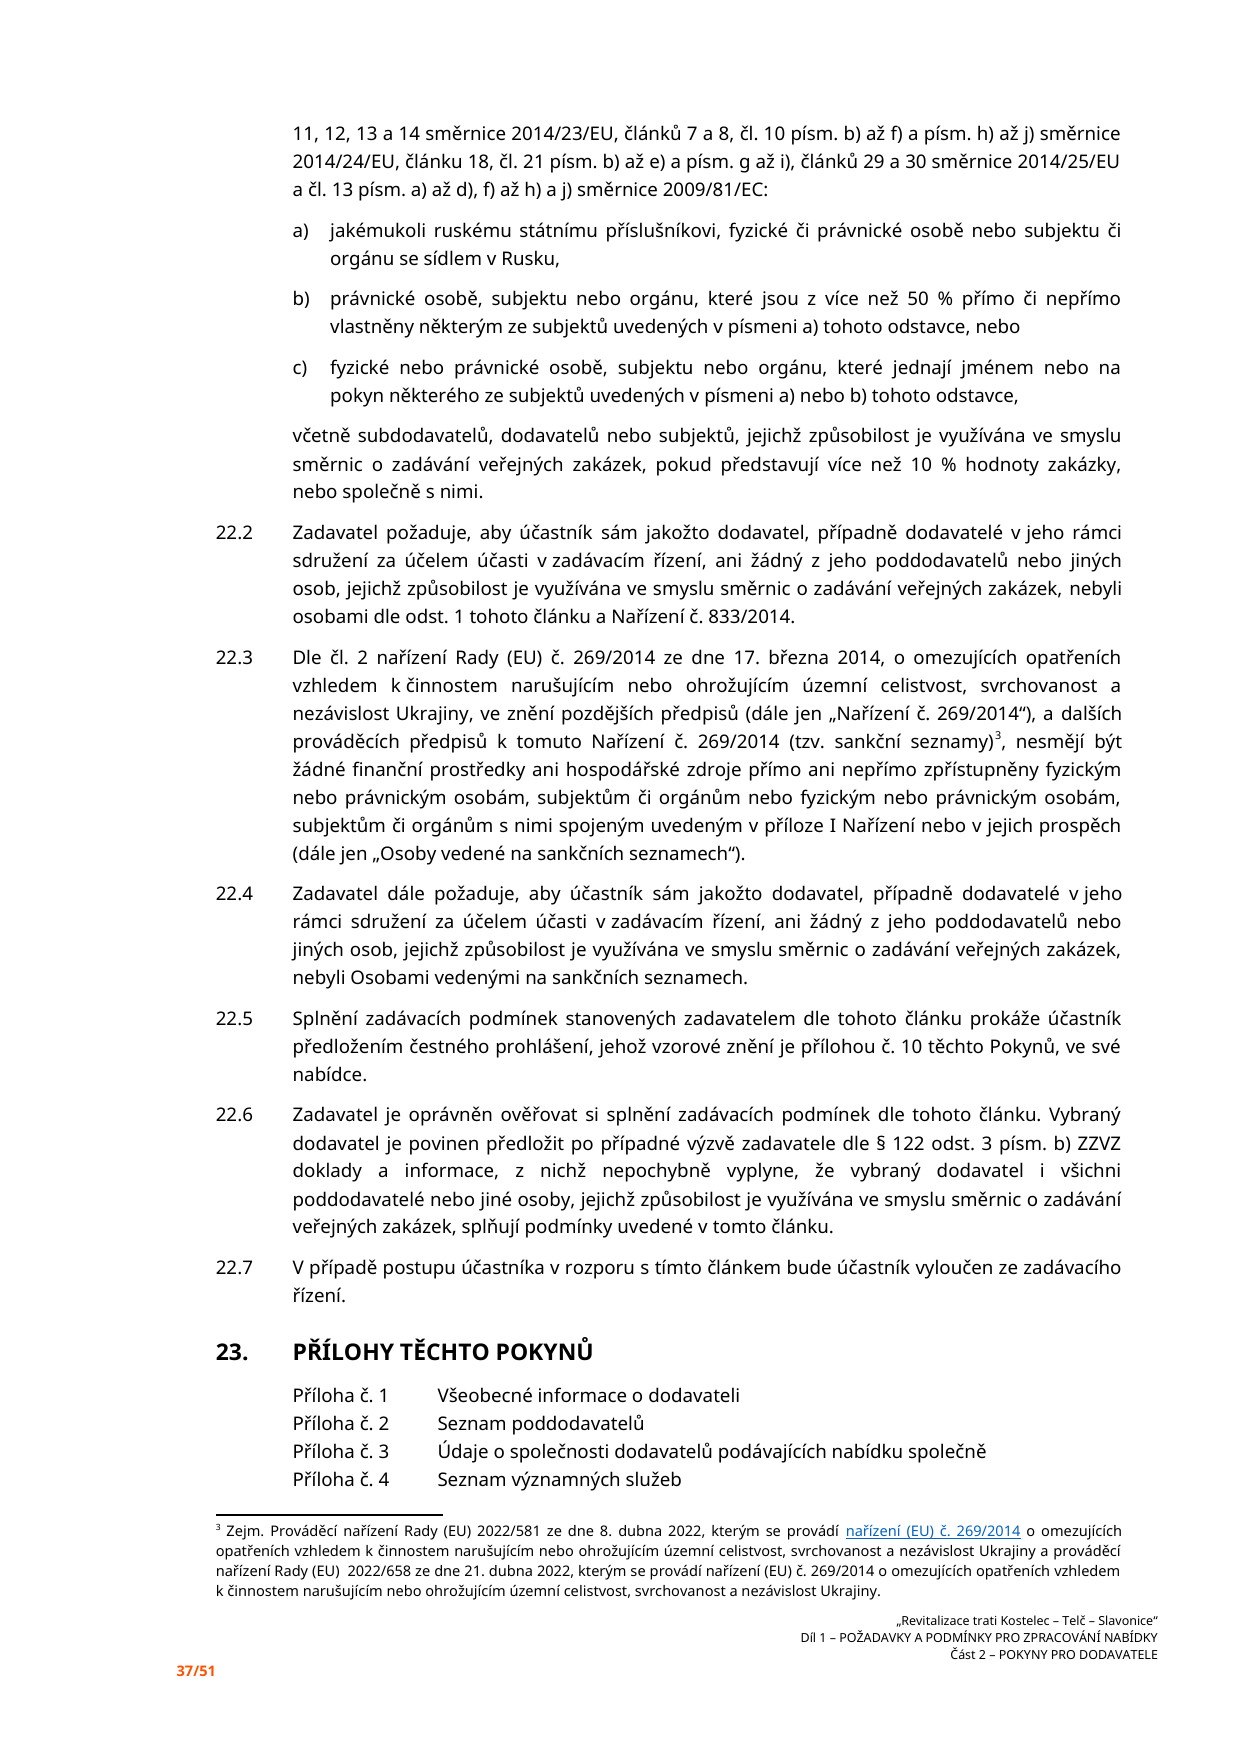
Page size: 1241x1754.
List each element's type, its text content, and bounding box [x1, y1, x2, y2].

text Příloha č. 1 Všeobecné informace o dodavateli [292, 1382, 1122, 1408]
text Dle čl. 2 nařízení Rady (EU) č. 269/2014 ze dne 17. března 2014, o omezujících opatřeních vzhledem k činnostem narušujícím nebo ohrožujícím územní celistvost, svrchovanost a nezávislost Ukrajiny, ve znění pozdějších předpisů (dále jen „Nařízení č. 269/2014“), a dalších prováděcích předpisů k tomuto Nařízení č. 269/2014 (tzv. sankční seznamy), nesmějí být žádné finanční prostředky ani hospodářské zdroje přímo ani nepřímo zpřístupněny fyzickým nebo právnickým osobám, subjektům či orgánům nebo fyzickým nebo právnickým osobám, subjektům či orgánům s nimi spojeným uvedeným v příloze I Nařízení nebo v jejich prospěch (dále jen „Osoby vedené na sankčních seznamech“). [216, 644, 1122, 866]
list jakémukoli ruskému státnímu příslušníkovi, fyzické či právnické osobě nebo subjektu či orgánu se sídlem v Rusku, [292, 217, 1122, 271]
text Zadavatel dále požaduje, aby účastník sám jakožto dodavatel, případně dodavatelé v jeho rámci sdružení za účelem účasti v zadávacím řízení, ani žádný z jeho poddodavatelů nebo jiných osob, jejichž způsobilost je využívána ve smyslu směrnic o zadávání veřejných zakázek, nebyli Osobami vedenými na sankčních seznamech. [216, 881, 1122, 990]
text PŘÍLOHY TĚCHTO POKYNŮ [216, 1335, 1122, 1367]
list včetně subdodavatelů, dodavatelů nebo subjektů, jejichž způsobilost je využívána ve smyslu směrnic o zadávání veřejných zakázek, pokud představují více než 10 % hodnoty zakázky, nebo společně s nimi. [292, 423, 1122, 504]
text V případě postupu účastníka v rozporu s tímto článkem bude účastník vyloučen ze zadávacího řízení. [216, 1254, 1122, 1308]
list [216, 121, 1122, 202]
list právnické osobě, subjektu nebo orgánu, které jsou z více než 50 % přímo či nepřímo vlastněny některým ze subjektů uvedených v písmeni a) tohoto odstavce, nebo [292, 286, 1122, 339]
text Zadavatel požaduje, aby účastník sám jakožto dodavatel, případně dodavatelé v jeho rámci sdružení za účelem účasti v zadávacím řízení, ani žádný z jeho poddodavatelů nebo jiných osob, jejichž způsobilost je využívána ve smyslu směrnic o zadávání veřejných zakázek, nebyli osobami dle odst. 1 tohoto článku a Nařízení č. 833/2014. [216, 519, 1122, 629]
text Zadavatel je oprávněn ověřovat si splnění zadávacích podmínek dle tohoto článku. Vybraný dodavatel je povinen předložit po případné výzvě zadavatele dle § 122 odst. 3 písm. b) ZZVZ doklady a informace, z nichž nepochybně vyplyne, že vybraný dodavatel i všichni poddodavatelé nebo jiné osoby, jejichž způsobilost je využívána ve smyslu směrnic o zadávání veřejných zakázek, splňují podmínky uvedené v tomto článku. [216, 1102, 1122, 1239]
list fyzické nebo právnické osobě, subjektu nebo orgánu, které jednají jménem nebo na pokyn některého ze subjektů uvedených v písmeni a) nebo b) tohoto odstavce, [292, 354, 1122, 408]
text Příloha č. 3 Údaje o společnosti dodavatelů podávajících nabídku společně [292, 1438, 1122, 1464]
text Příloha č. 2 Seznam poddodavatelů [292, 1410, 1122, 1436]
text Splnění zadávacích podmínek stanovených zadavatelem dle tohoto článku prokáže účastník předložením čestného prohlášení, jehož vzorové znění je přílohou č. 10 těchto Pokynů, ve své nabídce. [216, 1005, 1122, 1087]
text Příloha č. 4 Seznam významných služeb [292, 1466, 1122, 1492]
